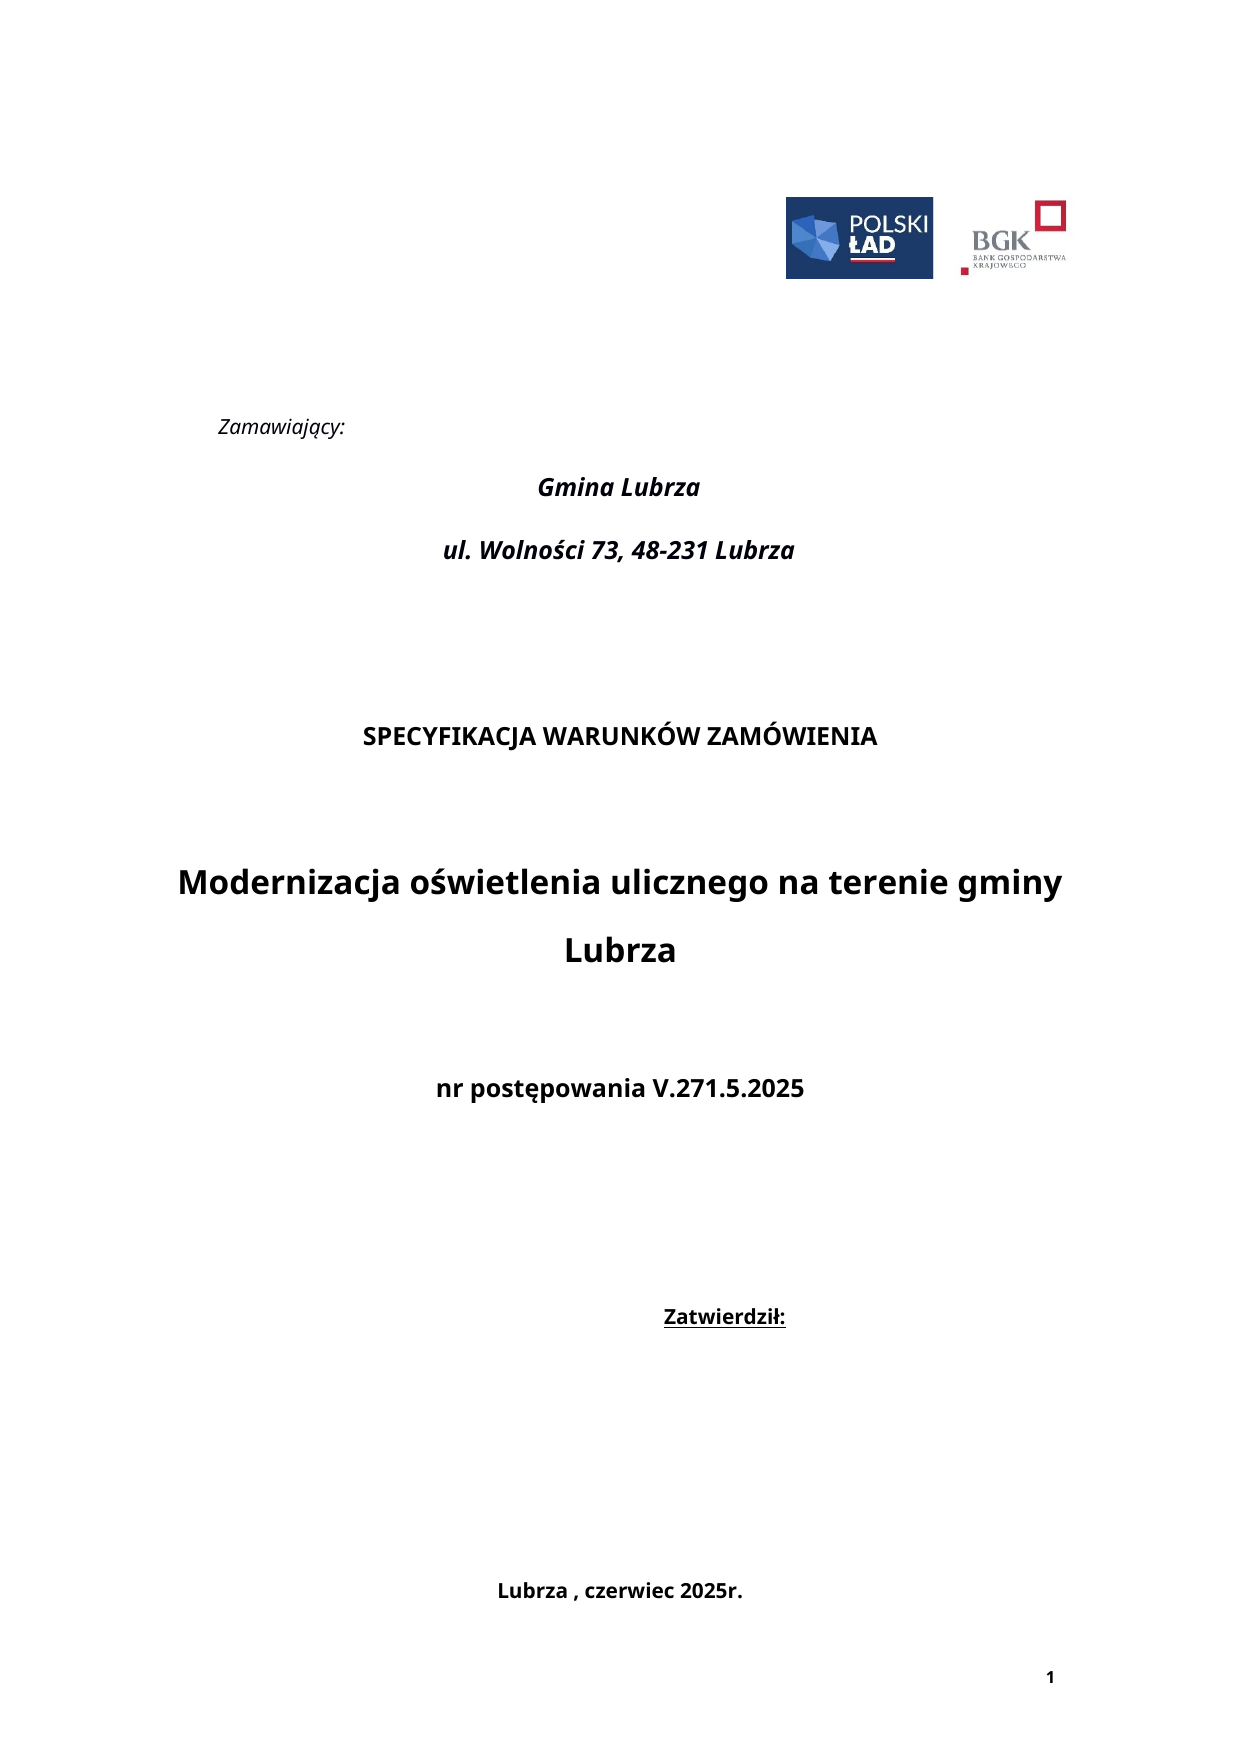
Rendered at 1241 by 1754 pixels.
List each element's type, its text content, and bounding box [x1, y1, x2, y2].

text Zatwierdził: [590, 1302, 1092, 1331]
text nr postępowania V.271.5.2025 [148, 1071, 1092, 1105]
text Modernizacja oświetlenia ulicznego na terenie gminy Lubrza [148, 858, 1092, 972]
text Lubrza , czerwiec 2025r. [148, 1576, 1092, 1605]
text SPECYFIKACJA WARUNKÓW ZAMÓWIENIA [148, 719, 1092, 753]
text Gmina Lubrza [148, 469, 1092, 504]
text ul. Wolności 73, 48-231 Lubrza [148, 533, 1092, 567]
text Zamawiający: [148, 412, 1092, 440]
picture [786, 196, 1093, 279]
